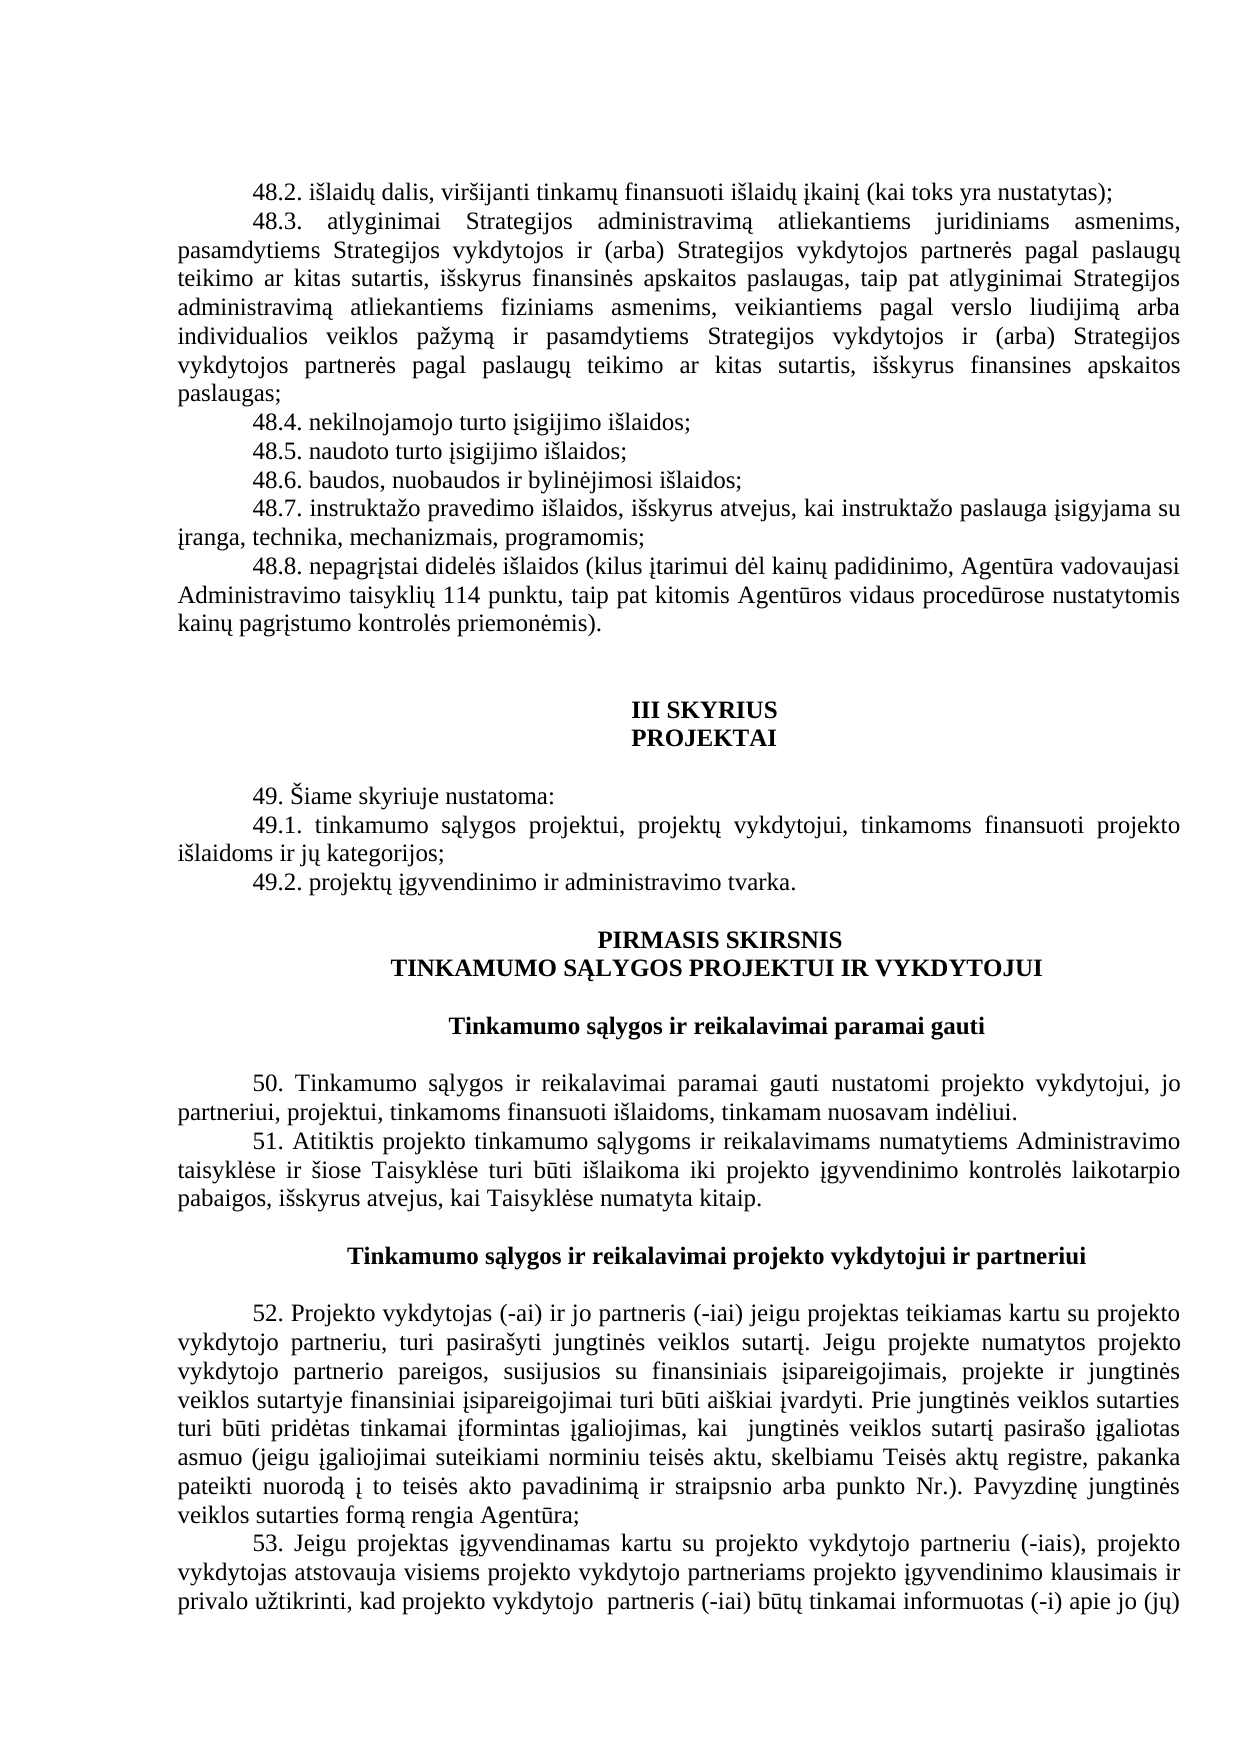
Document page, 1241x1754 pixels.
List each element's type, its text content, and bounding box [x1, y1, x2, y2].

text III SKYRIUS [177, 695, 1181, 723]
text 48.7. instruktažo pravedimo išlaidos, išskyrus atvejus, kai instruktažo paslauga įsigyjama su įranga, technika, mechanizmais, programomis; [177, 493, 1181, 551]
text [177, 1528, 1181, 1615]
text 48.2. išlaidų dalis, viršijanti tinkamų finansuoti išlaidų įkainį (kai toks yra nustatytas); [177, 177, 1181, 206]
text TINKAMUMO SĄLYGOS PROJEKTUI IR VYKDYTOJUI [177, 953, 1181, 982]
text Tinkamumo sąlygos ir reikalavimai paramai gauti [177, 1011, 1181, 1040]
text 49.2. projektų įgyvendinimo ir administravimo tvarka. [177, 867, 1181, 896]
text 49.1. tinkamumo sąlygos projektui, projektų vykdytojui, tinkamoms finansuoti projekto išlaidoms ir jų kategorijos; [177, 810, 1181, 867]
text PIRMASIS SKIRSNIS [177, 925, 1181, 953]
text 48.4. nekilnojamojo turto įsigijimo išlaidos; [177, 407, 1181, 436]
list 50. Tinkamumo sąlygos ir reikalavimai paramai gauti nustatomi projekto vykdytojui, jo partneriui, projektui, tinkamoms finansuoti išlaidoms, tinkamam nuosavam indėliui. [177, 1068, 1181, 1126]
text 48.3. atlyginimai Strategijos administravimą atliekantiems juridiniams asmenims, pasamdytiems Strategijos vykdytojos ir (arba) Strategijos vykdytojos partnerės pagal paslaugų teikimo ar kitas sutartis, išskyrus finansinės apskaitos paslaugas, taip pat atlyginimai Strategijos administravimą atliekantiems fiziniams asmenims, veikiantiems pagal verslo liudijimą arba individualios veiklos pažymą ir pasamdytiems Strategijos vykdytojos ir (arba) Strategijos vykdytojos partnerės pagal paslaugų teikimo ar kitas sutartis, išskyrus finansines apskaitos paslaugas; [177, 206, 1181, 407]
text 49. Šiame skyriuje nustatoma: [177, 781, 1181, 810]
text 48.5. naudoto turto įsigijimo išlaidos; [177, 436, 1181, 465]
list Tinkamumo sąlygos ir reikalavimai projekto vykdytojui ir partneriui [177, 1241, 1181, 1270]
text 48.6. baudos, nuobaudos ir bylinėjimosi išlaidos; [177, 465, 1181, 493]
list 51. Atitiktis projekto tinkamumo sąlygoms ir reikalavimams numatytiems Administravimo taisyklėse ir šiose Taisyklėse turi būti išlaikoma iki projekto įgyvendinimo kontrolės laikotarpio pabaigos, išskyrus atvejus, kai Taisyklėse numatyta kitaip. [177, 1126, 1181, 1212]
text 52. Projekto vykdytojas (-ai) ir jo partneris (-iai) jeigu projektas teikiamas kartu su projekto vykdytojo partneriu, turi pasirašyti jungtinės veiklos sutartį. Jeigu projekte numatytos projekto vykdytojo partnerio pareigos, susijusios su finansiniais įsipareigojimais, projekte ir jungtinės veiklos sutartyje finansiniai įsipareigojimai turi būti aiškiai įvardyti. Prie jungtinės veiklos sutarties turi būti pridėtas tinkamai įformintas įgaliojimas, kai jungtinės veiklos sutartį pasirašo įgaliotas asmuo (jeigu įgaliojimai suteikiami norminiu teisės aktu, skelbiamu Teisės aktų registre, pakanka pateikti nuorodą į to teisės akto pavadinimą ir straipsnio arba punkto Nr.). Pavyzdinę jungtinės veiklos sutarties formą rengia Agentūra; [177, 1298, 1181, 1528]
text PROJEKTAI [177, 723, 1181, 752]
text 48.8. nepagrįstai didelės išlaidos (kilus įtarimui dėl kainų padidinimo, Agentūra vadovaujasi Administravimo taisyklių 114 punktu, taip pat kitomis Agentūros vidaus procedūrose nustatytomis kainų pagrįstumo kontrolės priemonėmis). [177, 551, 1181, 637]
